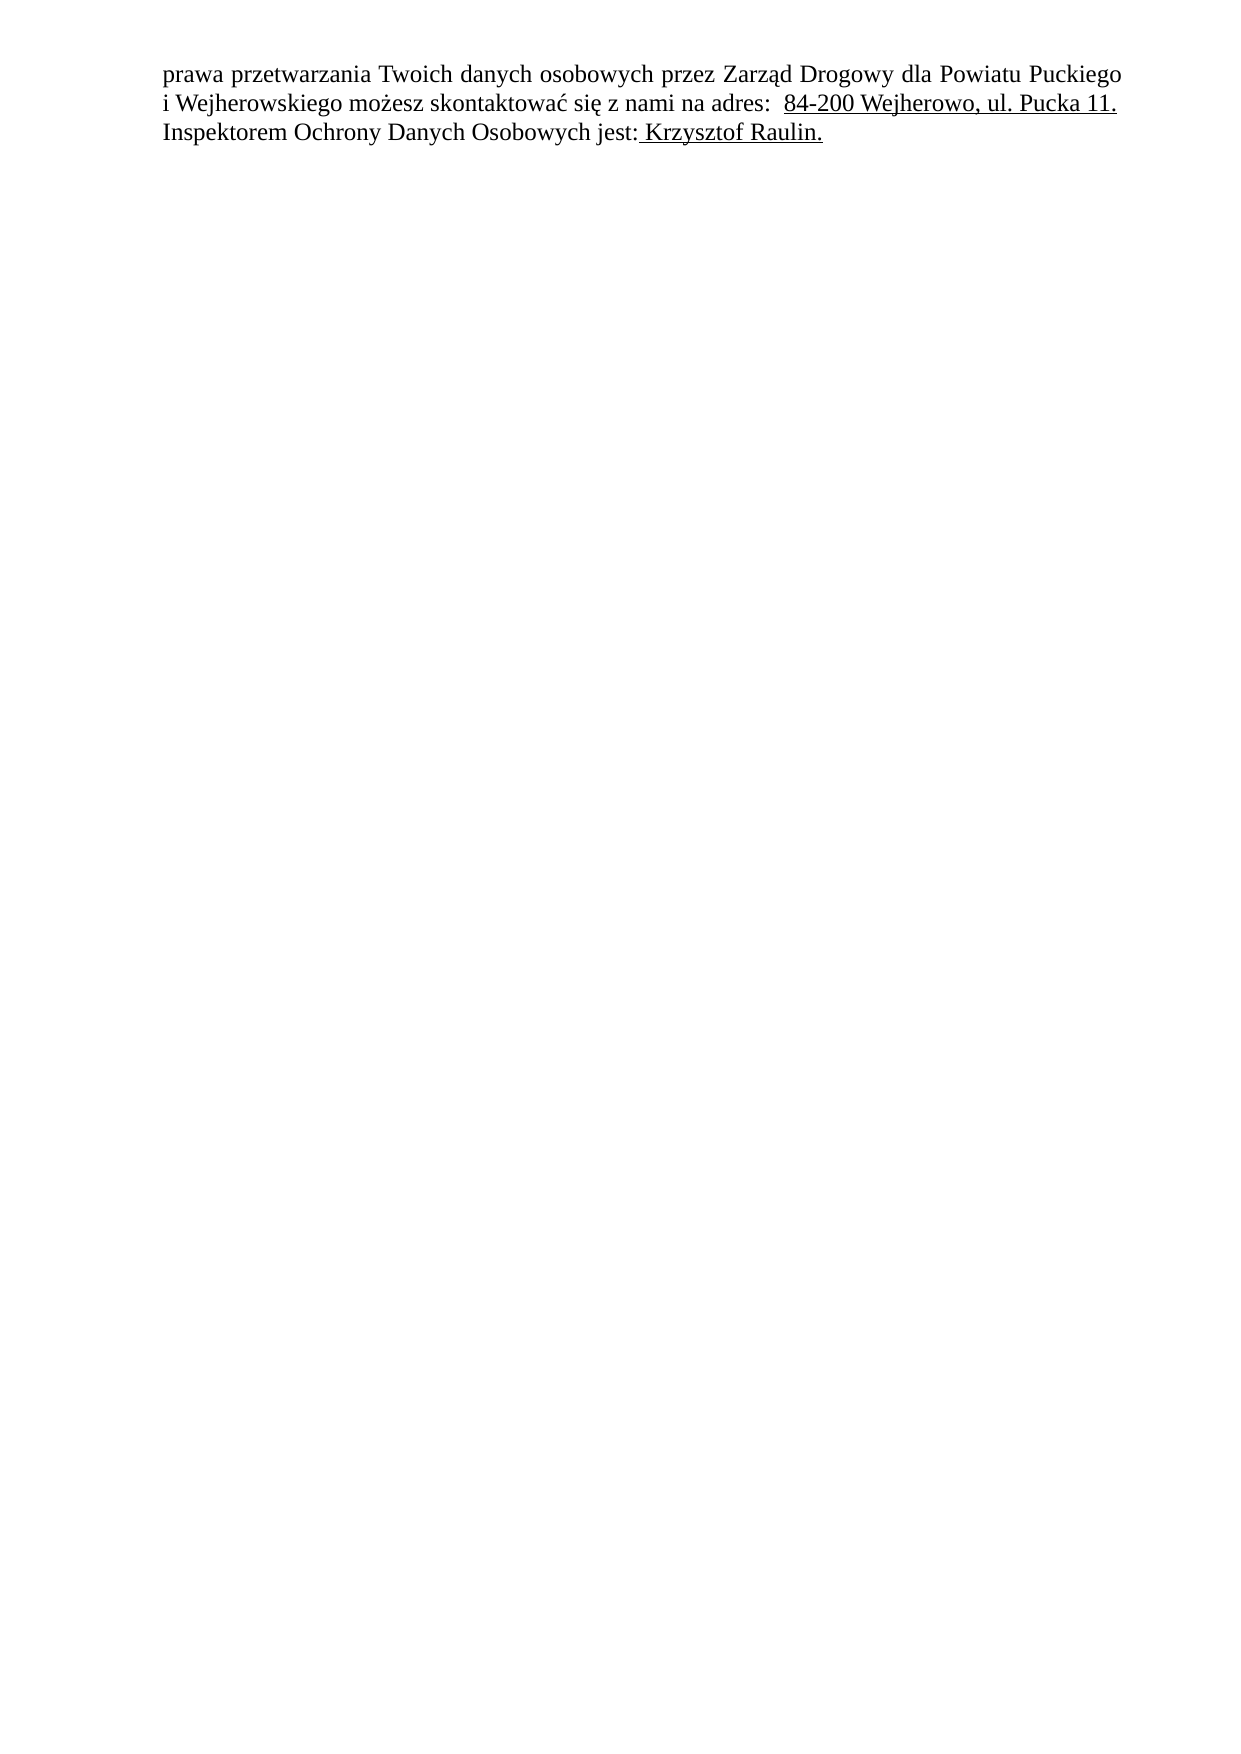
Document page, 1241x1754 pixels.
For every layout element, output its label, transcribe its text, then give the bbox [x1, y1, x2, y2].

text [162, 59, 1123, 117]
text Inspektorem Ochrony Danych Osobowych jest: Krzysztof Raulin. [162, 117, 1123, 145]
